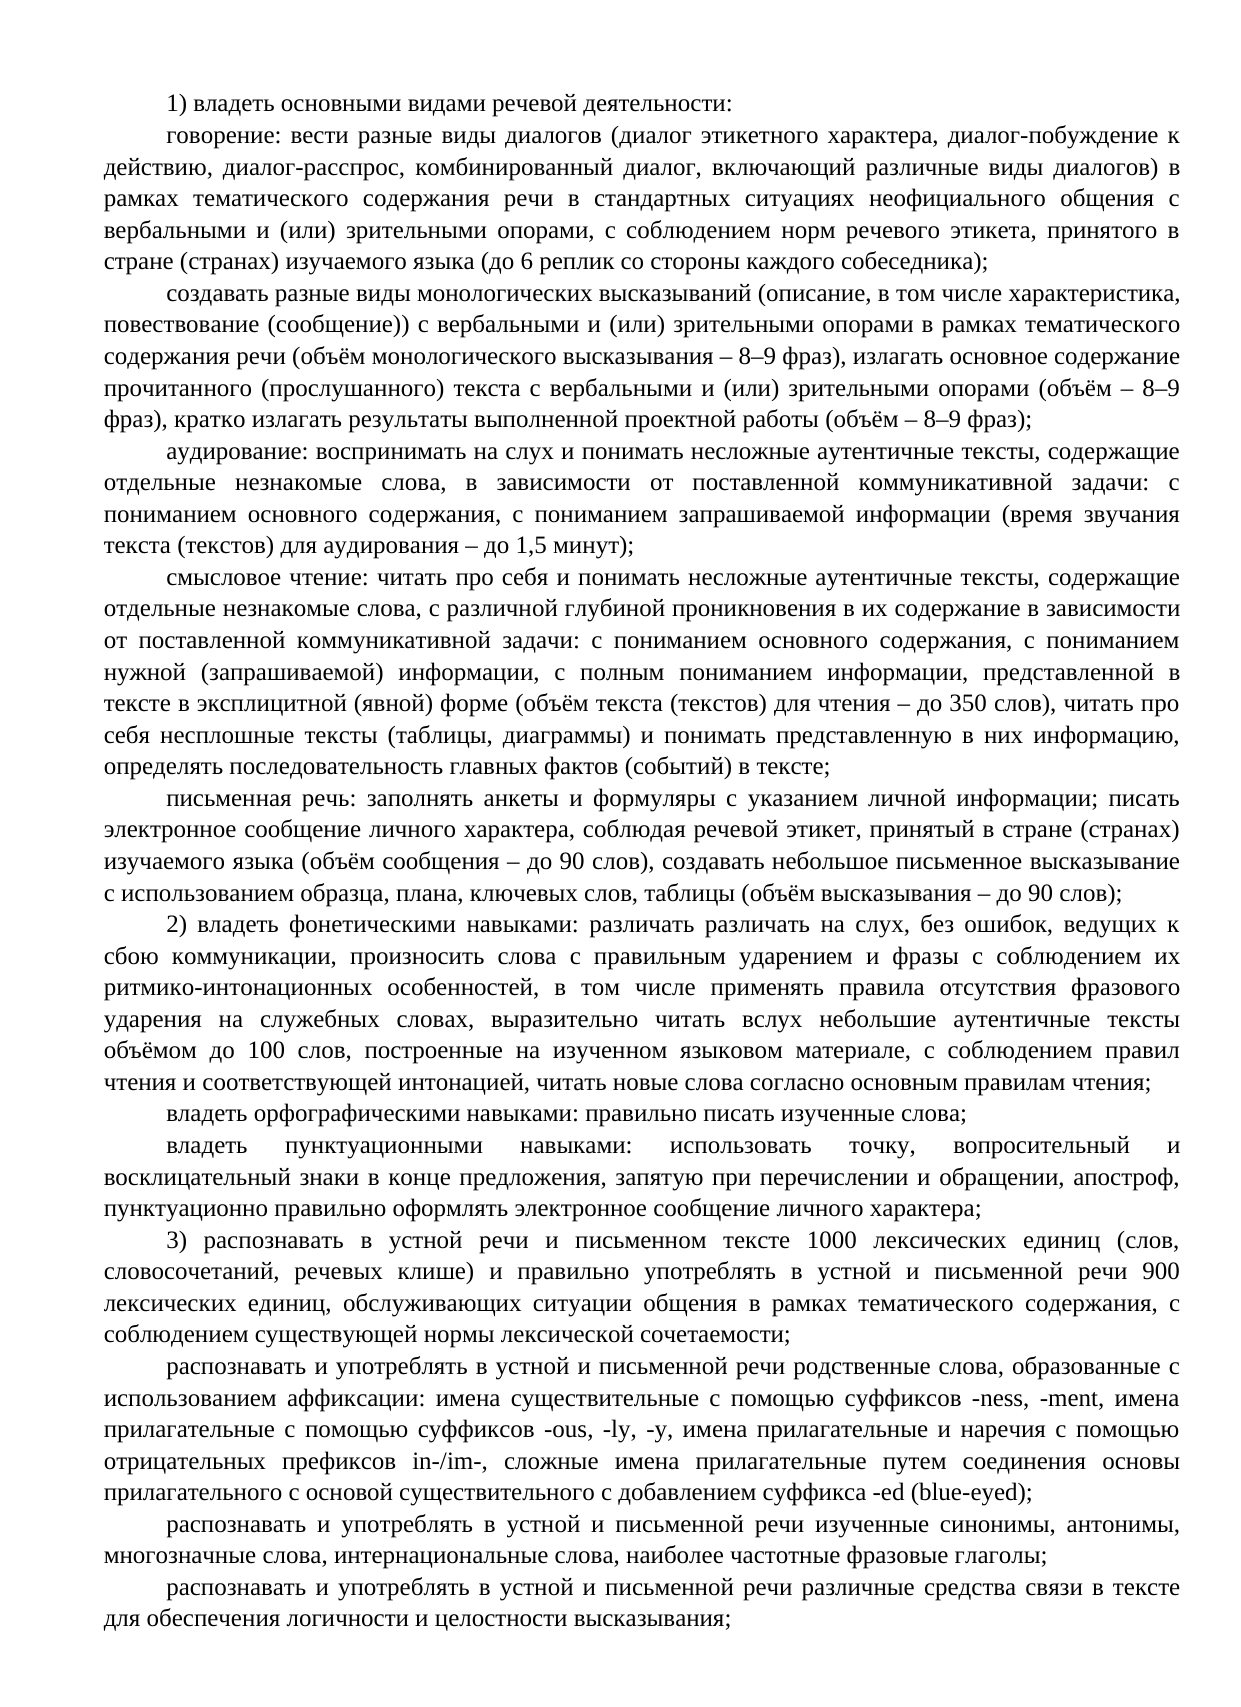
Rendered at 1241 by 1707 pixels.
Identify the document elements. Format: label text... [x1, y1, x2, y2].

text владеть орфографическими навыками: правильно писать изученные слова; [103, 1098, 1181, 1127]
text распознавать и употреблять в устной и письменной речи родственные слова, образованные с использованием аффиксации: имена существительные с помощью суффиксов -ness, -ment, имена прилагательные с помощью суффиксов -ous, -ly, -y, имена прилагательные и наречия с помощью отрицательных префиксов in-/im-, сложные имена прилагательные путем соединения основы прилагательного с основой существительного с добавлением суффикса -ed (blue-eyed); [103, 1351, 1181, 1506]
text распознавать и употреблять в устной и письменной речи изученные синонимы, антонимы, многозначные слова, интернациональные слова, наиболее частотные фразовые глаголы; [103, 1509, 1181, 1569]
text создавать разные виды монологических высказываний (описание, в том числе характеристика, повествование (сообщение)) с вербальными и (или) зрительными опорами в рамках тематического содержания речи (объём монологического высказывания – 8–9 фраз), излагать основное содержание прочитанного (прослушанного) текста с вербальными и (или) зрительными опорами (объём – 8–9 фраз), кратко излагать результаты выполненной проектной работы (объём – 8–9 фраз); [103, 278, 1181, 433]
text письменная речь: заполнять анкеты и формуляры с указанием личной информации; писать электронное сообщение личного характера, соблюдая речевой этикет, принятый в стране (странах) изучаемого языка (объём сообщения – до 90 слов), создавать небольшое письменное высказывание с использованием образца, плана, ключевых слов, таблицы (объём высказывания – до 90 слов); [103, 783, 1181, 906]
text 2) владеть фонетическими навыками: различать различать на слух, без ошибок, ведущих к сбою коммуникации, произносить слова с правильным ударением и фразы с соблюдением их ритмико-интонационных особенностей, в том числе применять правила отсутствия фразового ударения на служебных словах, выразительно читать вслух небольшие аутентичные тексты объёмом до 100 слов, построенные на изученном языковом материале, с соблюдением правил чтения и соответствующей интонацией, читать новые слова согласно основным правилам чтения; [103, 909, 1181, 1096]
text смысловое чтение: читать про себя и понимать несложные аутентичные тексты, содержащие отдельные незнакомые слова, с различной глубиной проникновения в их содержание в зависимости от поставленной коммуникативной задачи: с пониманием основного содержания, с пониманием нужной (запрашиваемой) информации, с полным пониманием информации, представленной в тексте в эксплицитной (явной) форме (объём текста (текстов) для чтения – до 350 слов), читать про себя несплошные тексты (таблицы, диаграммы) и понимать представленную в них информацию, определять последовательность главных фактов (событий) в тексте; [103, 562, 1181, 780]
text 1) владеть основными видами речевой деятельности: [103, 88, 1181, 117]
text аудирование: воспринимать на слух и понимать несложные аутентичные тексты, содержащие отдельные незнакомые слова, в зависимости от поставленной коммуникативной задачи: с пониманием основного содержания, с пониманием запрашиваемой информации (время звучания текста (текстов) для аудирования – до 1,5 минут); [103, 436, 1181, 559]
text владеть пунктуационными навыками: использовать точку, вопросительный и восклицательный знаки в конце предложения, запятую при перечислении и обращении, апостроф, пунктуационно правильно оформлять электронное сообщение личного характера; [103, 1130, 1181, 1222]
text говорение: вести разные виды диалогов (диалог этикетного характера, диалог-побуждение к действию, диалог-расспрос, комбинированный диалог, включающий различные виды диалогов) в рамках тематического содержания речи в стандартных ситуациях неофициального общения с вербальными и (или) зрительными опорами, с соблюдением норм речевого этикета, принятого в стране (странах) изучаемого языка (до 6 реплик со стороны каждого собеседника); [103, 120, 1181, 275]
text 3) распознавать в устной речи и письменном тексте 1000 лексических единиц (слов, словосочетаний, речевых клише) и правильно употреблять в устной и письменной речи 900 лексических единиц, обслуживающих ситуации общения в рамках тематического содержания, с соблюдением существующей нормы лексической сочетаемости; [103, 1225, 1181, 1348]
text распознавать и употреблять в устной и письменной речи различные средства связи в тексте для обеспечения логичности и целостности высказывания; [103, 1572, 1181, 1632]
